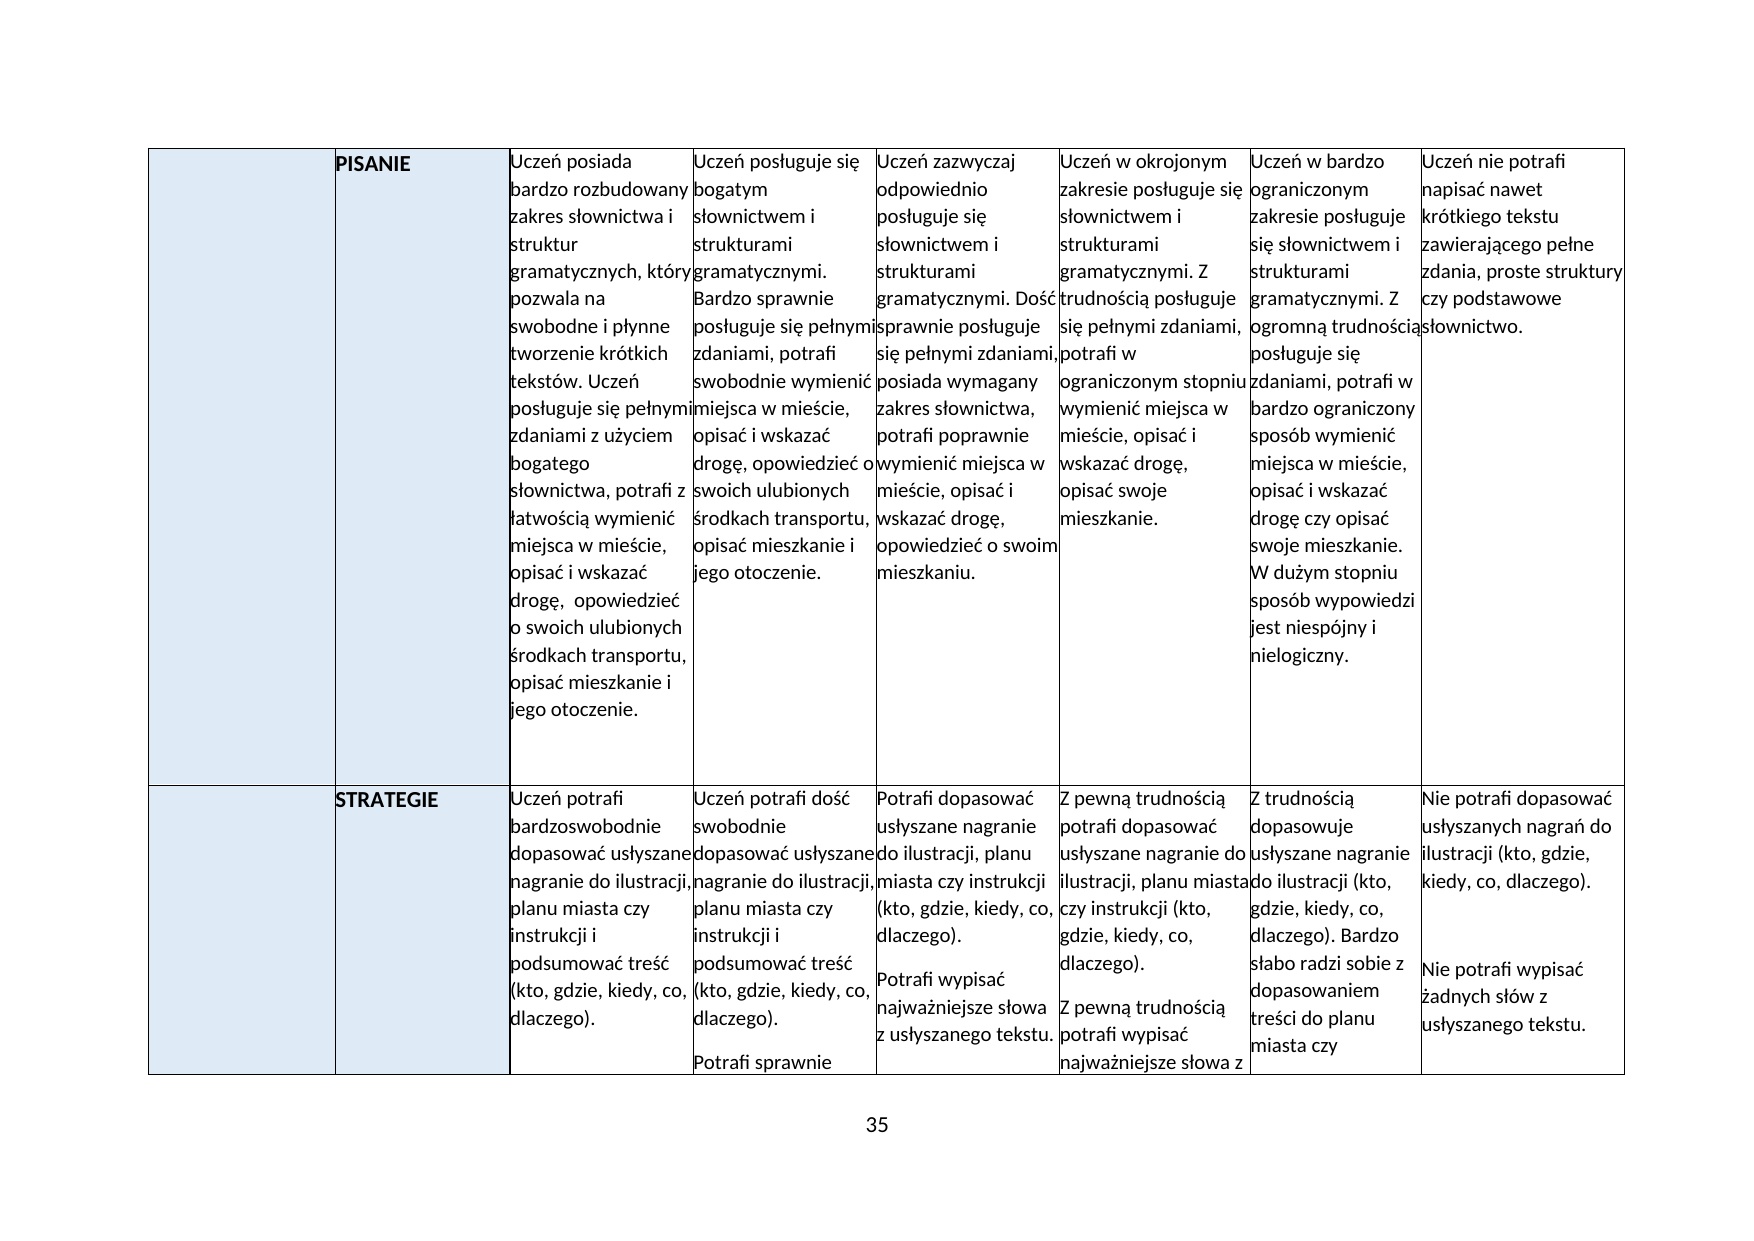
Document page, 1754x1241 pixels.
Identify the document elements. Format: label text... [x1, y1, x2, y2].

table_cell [1422, 786, 1624, 1074]
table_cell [1060, 786, 1250, 1074]
table_cell [149, 149, 335, 784]
table_cell Uczeń zazwyczaj odpowiednio posługuje się słownictwem i strukturami gramatycznymi. Dość sprawnie posługuje się pełnymi zdaniami, posiada wymagany zakres słownictwa, potrafi poprawnie wymienić miejsca w mieście, opisać i wskazać drogę, opowiedzieć o swoim mieszkaniu. [877, 149, 1059, 784]
table_cell STRATEGIE [336, 786, 509, 1074]
table_cell Uczeń w okrojonym zakresie posługuje się słownictwem i strukturami gramatycznymi. Z trudnością posługuje się pełnymi zdaniami, potrafi w ograniczonym stopniu wymienić miejsca w mieście, opisać i wskazać drogę, opisać swoje mieszkanie. [1060, 149, 1250, 784]
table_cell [511, 786, 693, 1074]
table_cell Uczeń posiada bardzo rozbudowany zakres słownictwa i struktur gramatycznych, który pozwala na swobodne i płynne tworzenie krótkich tekstów. Uczeń posługuje się pełnymi zdaniami z użyciem bogatego słownictwa, potrafi z łatwością wymienić miejsca w mieście, opisać i wskazać drogę, opowiedzieć o swoich ulubionych środkach transportu, opisać mieszkanie i jego otoczenie. [511, 149, 693, 784]
table_cell Uczeń nie potrafi napisać nawet krótkiego tekstu zawierającego pełne zdania, proste struktury czy podstawowe słownictwo. [1422, 149, 1624, 784]
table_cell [877, 786, 1059, 1074]
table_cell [1251, 786, 1421, 1074]
table_cell Uczeń posługuje się bogatym słownictwem i strukturami gramatycznymi. Bardzo sprawnie posługuje się pełnymi zdaniami, potrafi swobodnie wymienić miejsca w mieście, opisać i wskazać drogę, opowiedzieć o swoich ulubionych środkach transportu, opisać mieszkanie i jego otoczenie. [694, 149, 876, 784]
table_cell Uczeń w bardzo ograniczonym zakresie posługuje się słownictwem i strukturami gramatycznymi. Z ogromną trudnością posługuje się zdaniami, potrafi w bardzo ograniczony sposób wymienić miejsca w mieście, opisać i wskazać drogę czy opisać swoje mieszkanie. W dużym stopniu sposób wypowiedzi jest niespójny i nielogiczny. [1251, 149, 1421, 784]
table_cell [694, 786, 876, 1074]
table_cell PISANIE [336, 149, 509, 784]
table_cell [149, 786, 335, 1074]
